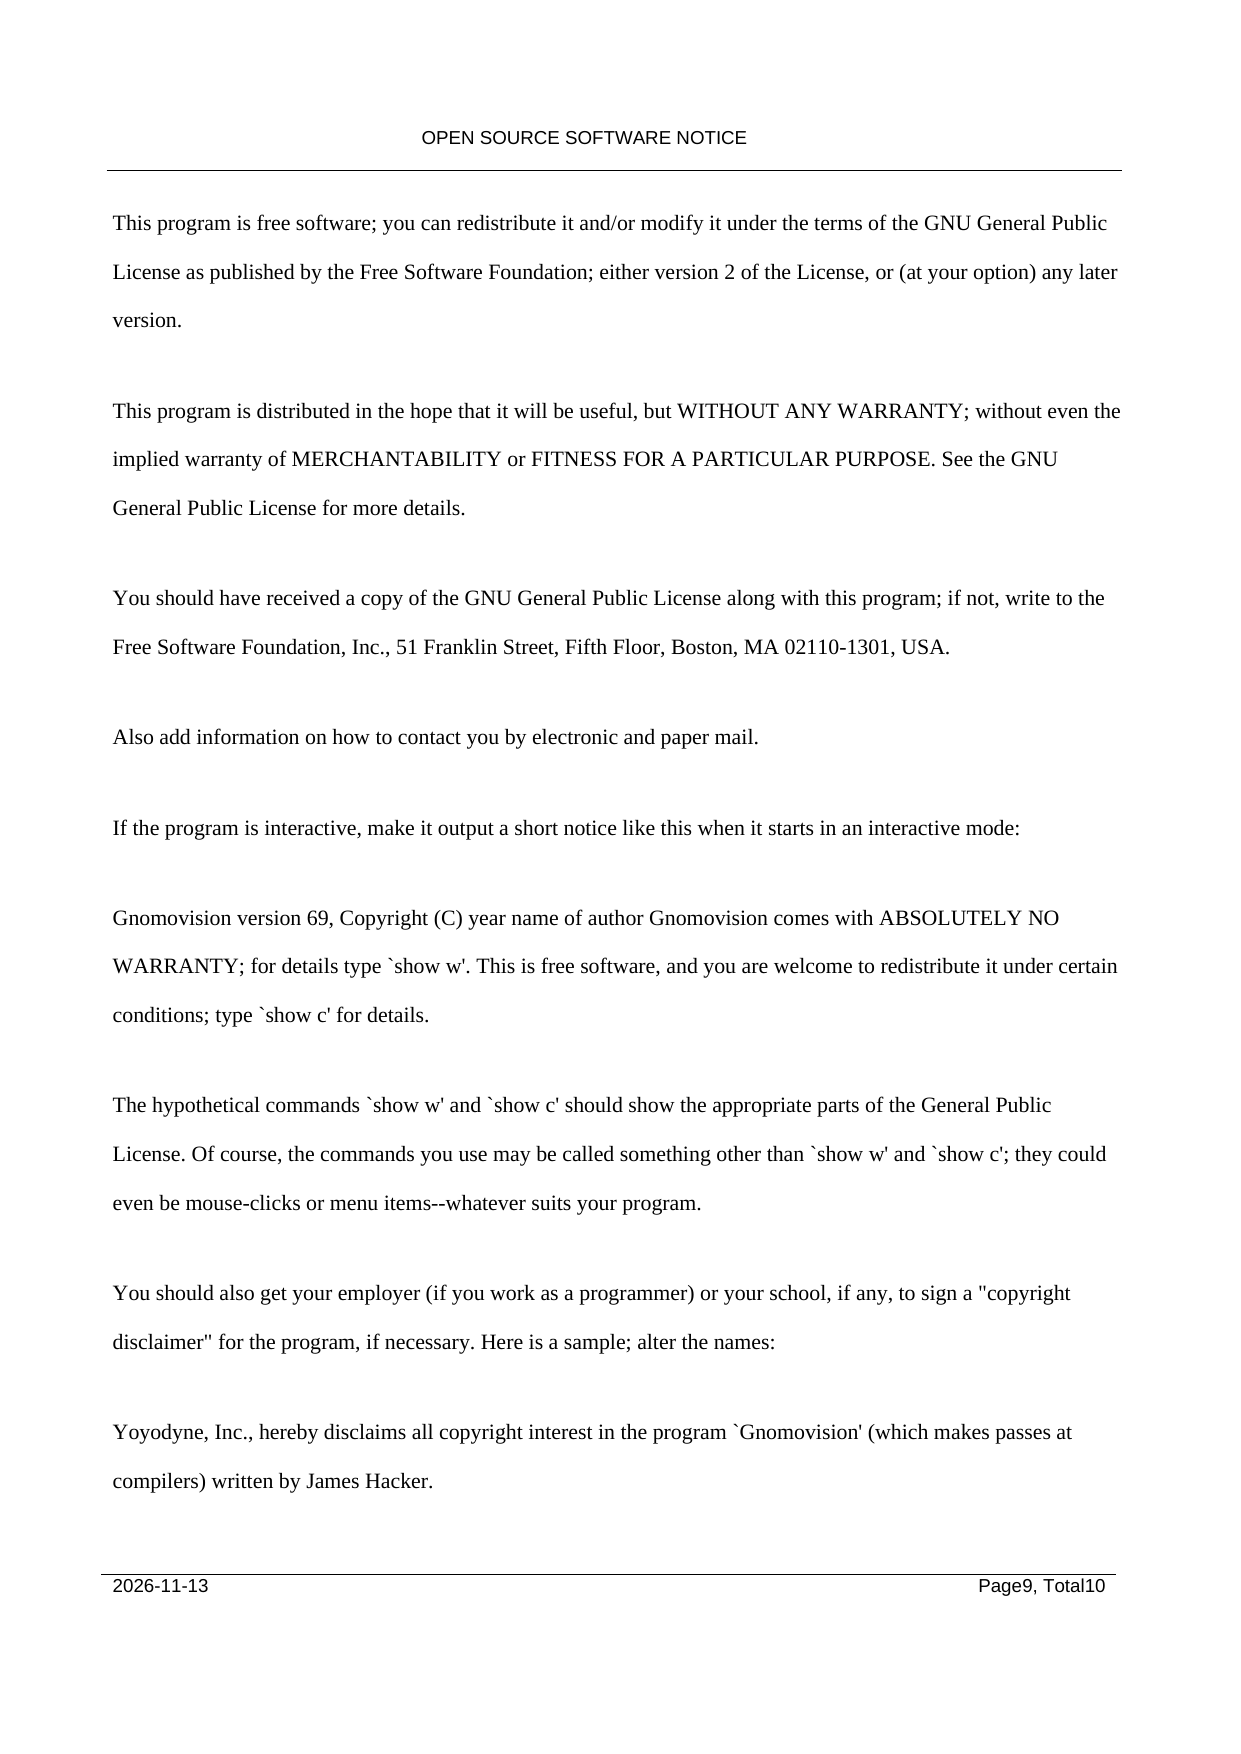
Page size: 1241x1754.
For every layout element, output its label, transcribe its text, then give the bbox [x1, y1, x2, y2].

text Yoyodyne, Inc., hereby disclaims all copyright interest in the program `Gnomovision' (which makes passes at compilers) written by James Hacker. [112, 1416, 1128, 1497]
text The hypothetical commands `show w' and `show c' should show the appropriate parts of the General Public License. Of course, the commands you use may be called something other than `show w' and `show c'; they could even be mouse-clicks or menu items--whatever suits your program. [112, 1089, 1128, 1219]
text You should also get your employer (if you work as a programmer) or your school, if any, to sign a "copyright disclaimer" for the program, if necessary. Here is a sample; alter the names: [112, 1277, 1128, 1358]
text Gnomovision version 69, Copyright (C) year name of author Gnomovision comes with ABSOLUTELY NO WARRANTY; for details type `show w'. This is free software, and you are welcome to redistribute it under certain conditions; type `show c' for details. [112, 901, 1128, 1031]
text Also add information on how to contact you by electronic and paper mail. [112, 721, 1128, 753]
text This program is free software; you can redistribute it and/or modify it under the terms of the GNU General Public License as published by the Free Software Foundation; either version 2 of the License, or (at your option) any later version. [112, 206, 1128, 336]
text You should have received a copy of the GNU General Public License along with this program; if not, write to the Free Software Foundation, Inc., 51 Franklin Street, Fifth Floor, Boston, MA 02110-1301, USA. [112, 582, 1128, 663]
text If the program is interactive, make it output a short notice like this when it starts in an interactive mode: [112, 811, 1128, 843]
text This program is distributed in the hope that it will be useful, but WITHOUT ANY WARRANTY; without even the implied warranty of MERCHANTABILITY or FITNESS FOR A PARTICULAR PURPOSE. See the GNU General Public License for more details. [112, 394, 1128, 524]
